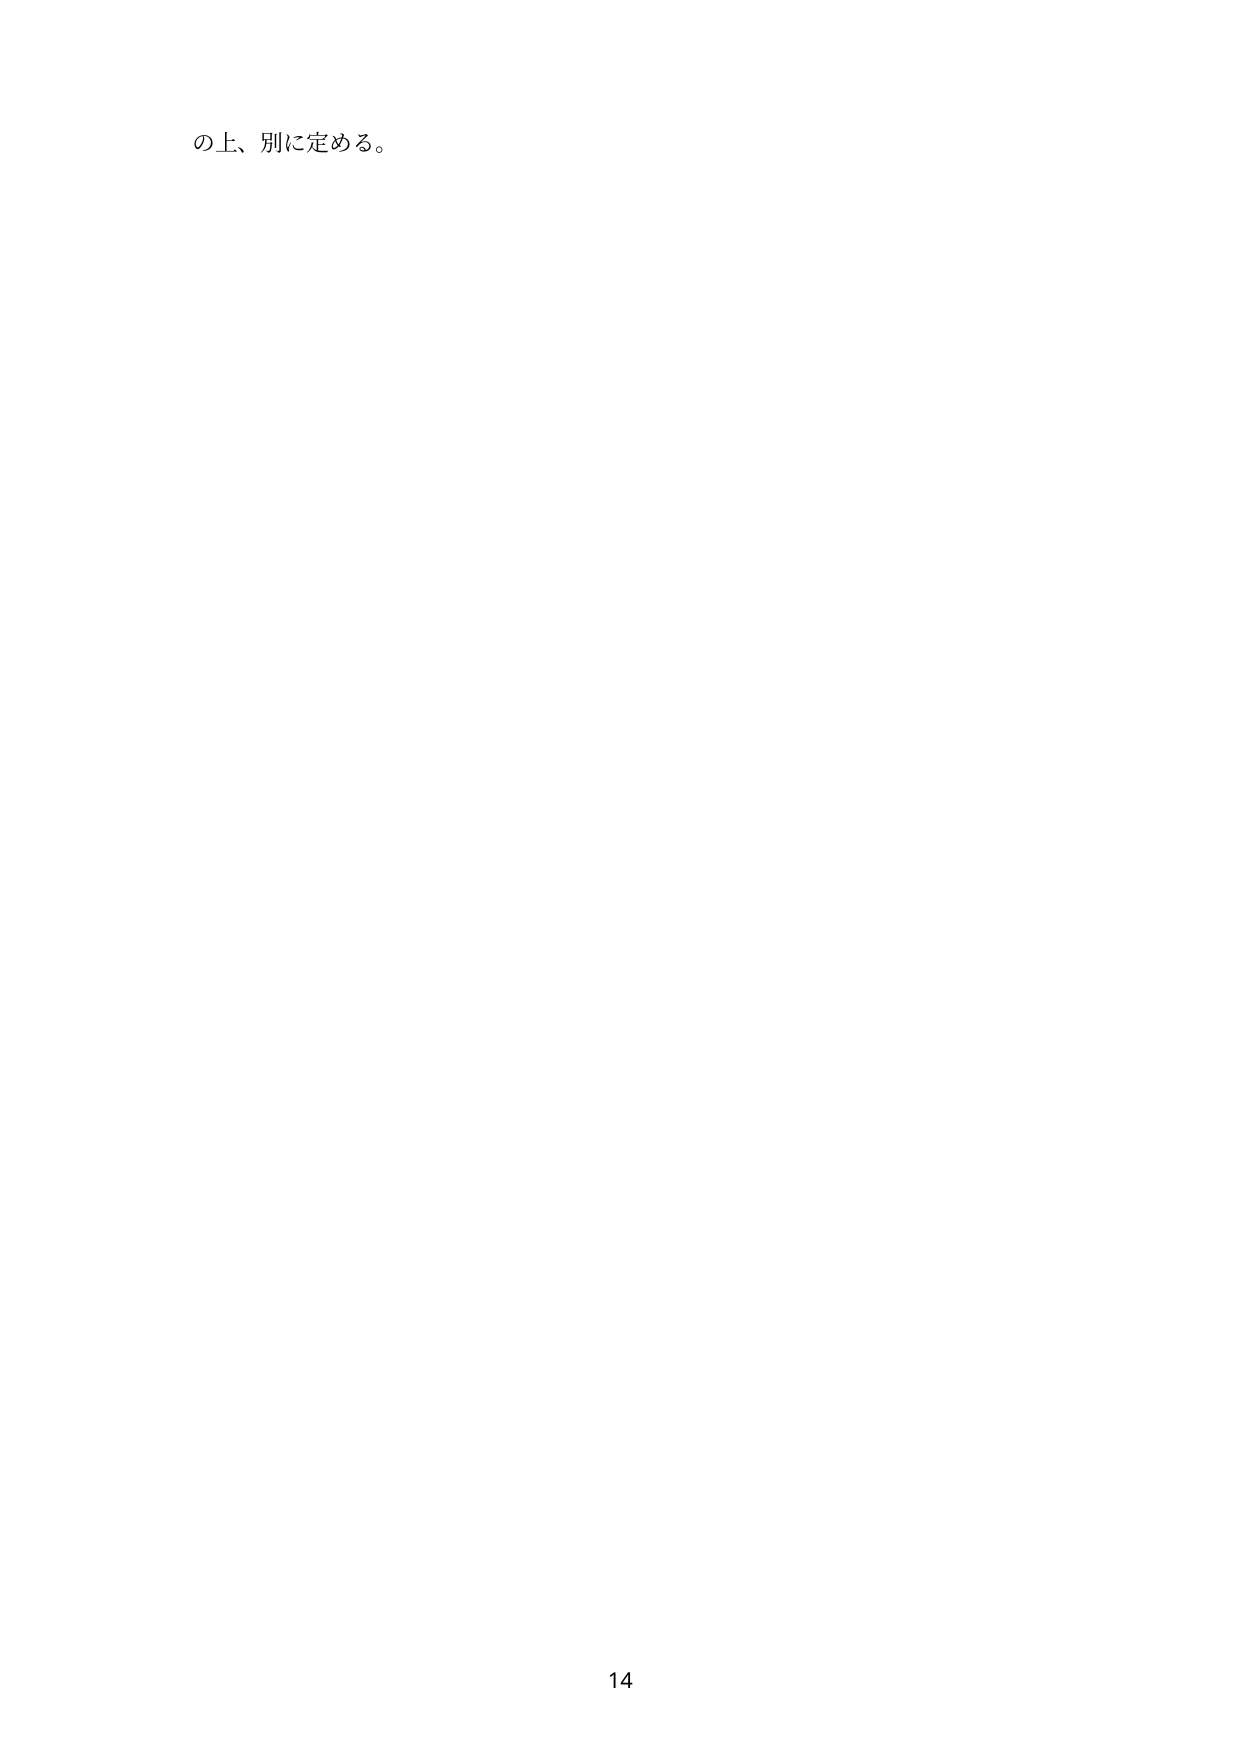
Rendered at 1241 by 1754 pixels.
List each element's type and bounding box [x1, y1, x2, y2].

text [148, 123, 1092, 160]
